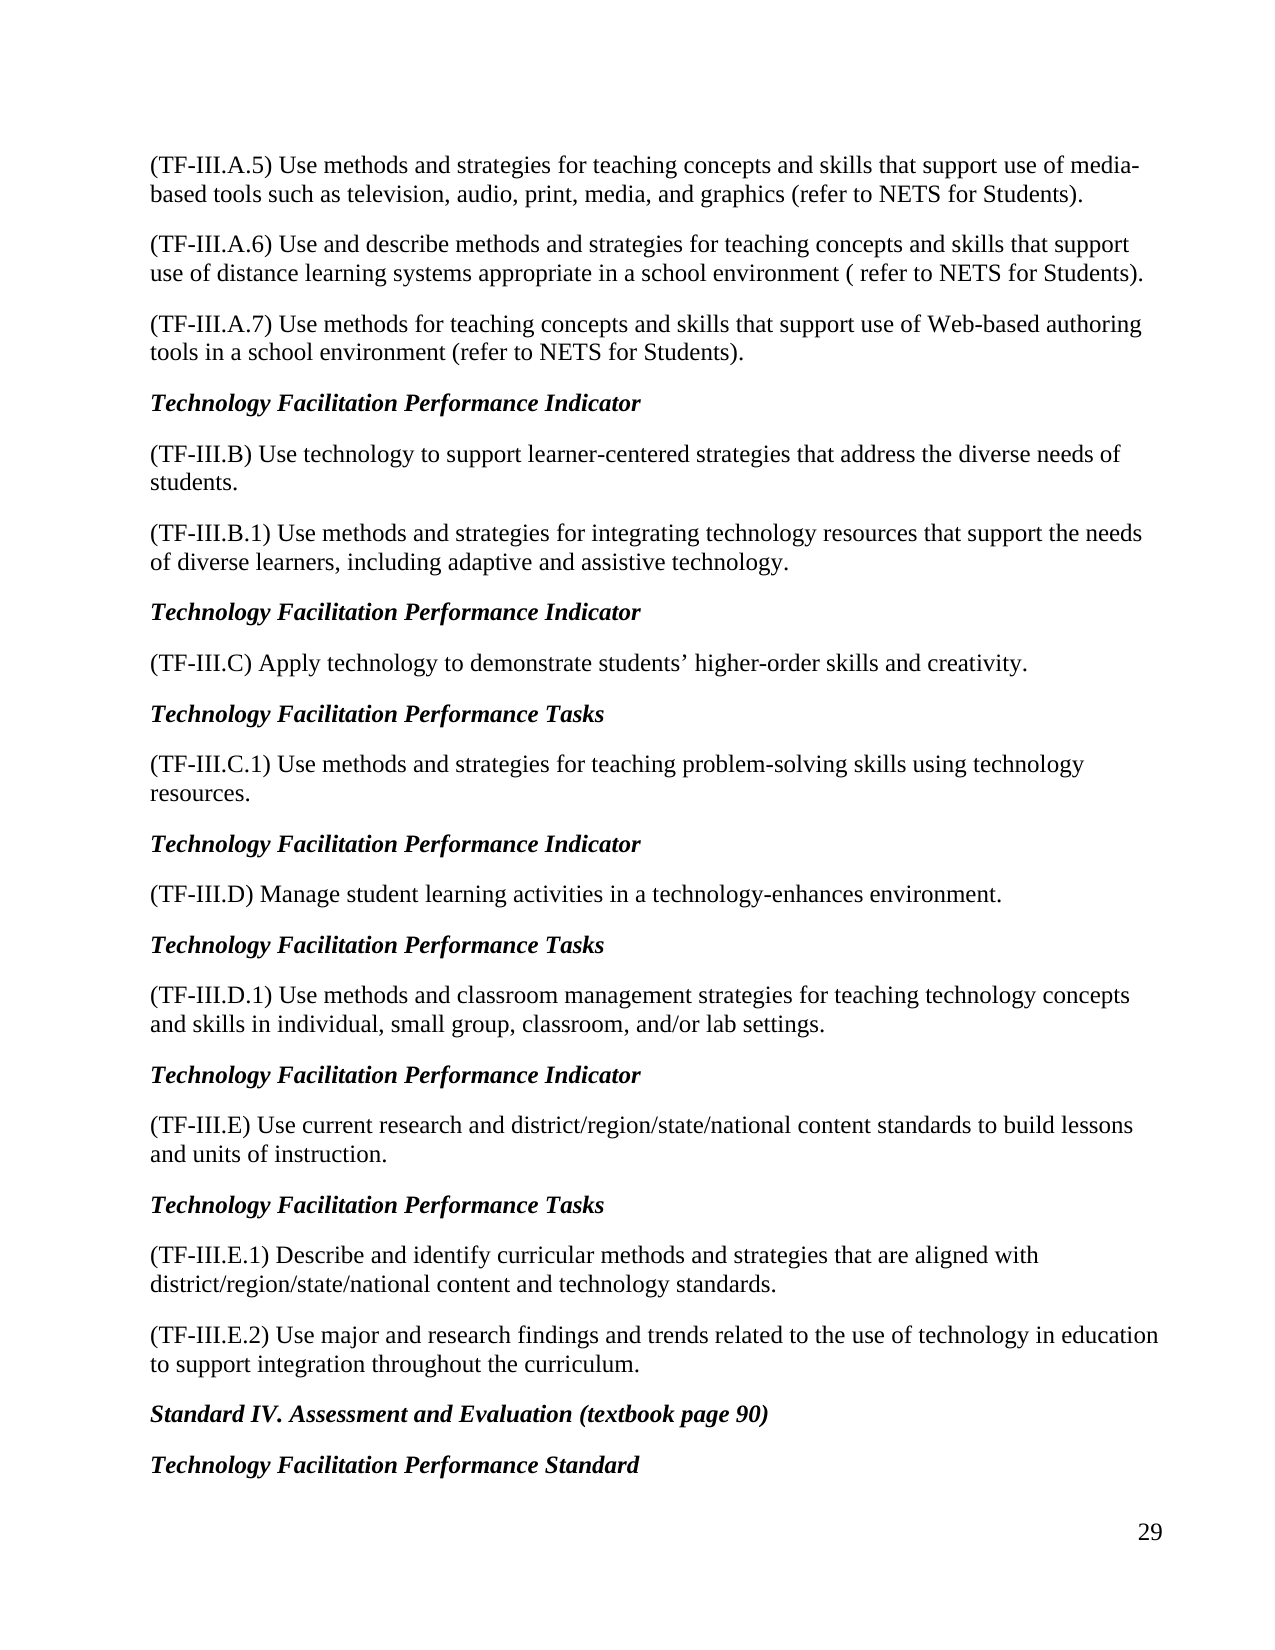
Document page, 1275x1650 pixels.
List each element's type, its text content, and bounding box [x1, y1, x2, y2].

text (TF-III.D.1) Use methods and classroom management strategies for teaching technology concepts and skills in individual, small group, classroom, and/or lab settings. [150, 981, 1162, 1038]
text Technology Facilitation Performance Indicator [150, 829, 1162, 857]
text Standard IV. Assessment and Evaluation (textbook page 90) [150, 1399, 1162, 1428]
text Technology Facilitation Performance Standard [150, 1450, 1162, 1479]
text Technology Facilitation Performance Indicator [150, 1060, 1162, 1089]
text (TF-III.A.6) Use and describe methods and strategies for teaching concepts and skills that support use of distance learning systems appropriate in a school environment ( refer to NETS for Students). [150, 229, 1162, 287]
text Technology Facilitation Performance Tasks [150, 699, 1162, 727]
text Technology Facilitation Performance Indicator [150, 388, 1162, 417]
text (TF-III.C) Apply technology to demonstrate students’ higher-order skills and creativity. [150, 648, 1162, 677]
text Technology Facilitation Performance Tasks [150, 1190, 1162, 1219]
text (TF-III.A.5) Use methods and strategies for teaching concepts and skills that support use of media-based tools such as television, audio, print, media, and graphics (refer to NETS for Students). [150, 150, 1162, 207]
text (TF-III.A.7) Use methods for teaching concepts and skills that support use of Web-based authoring tools in a school environment (refer to NETS for Students). [150, 309, 1162, 366]
text (TF-III.B) Use technology to support learner-centered strategies that address the diverse needs of students. [150, 439, 1162, 496]
text (TF-III.D) Manage student learning activities in a technology-enhances environment. [150, 879, 1162, 908]
text (TF-III.E.2) Use major and research findings and trends related to the use of technology in education to support integration throughout the curriculum. [150, 1320, 1162, 1377]
text Technology Facilitation Performance Tasks [150, 930, 1162, 959]
text (TF-III.E.1) Describe and identify curricular methods and strategies that are aligned with district/region/state/national content and technology standards. [150, 1241, 1162, 1298]
text (TF-III.E) Use current research and district/region/state/national content standards to build lessons and units of instruction. [150, 1111, 1162, 1168]
text Technology Facilitation Performance Indicator [150, 597, 1162, 626]
text (TF-III.C.1) Use methods and strategies for teaching problem-solving skills using technology resources. [150, 749, 1162, 807]
text (TF-III.B.1) Use methods and strategies for integrating technology resources that support the needs of diverse learners, including adaptive and assistive technology. [150, 518, 1162, 576]
